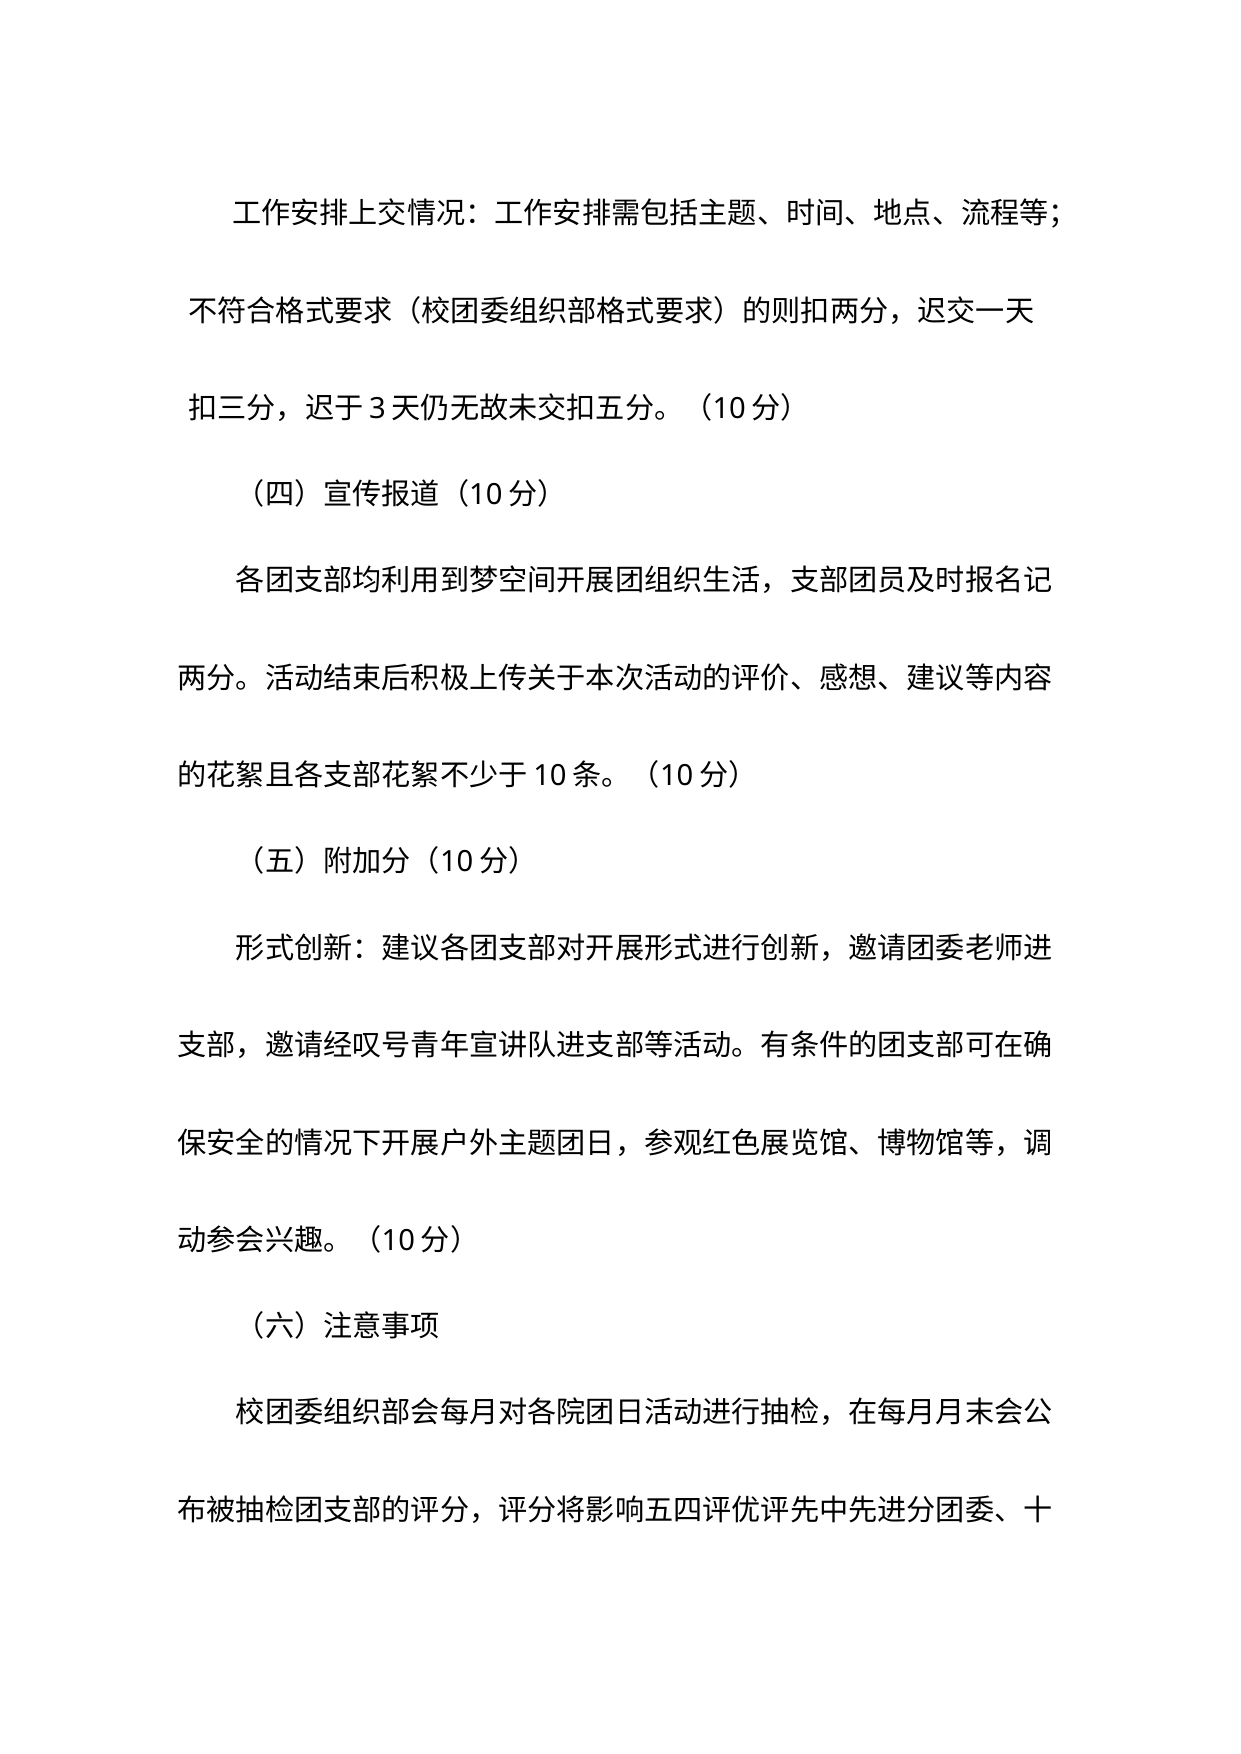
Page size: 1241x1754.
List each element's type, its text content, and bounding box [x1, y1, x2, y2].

list 形式创新：建议各团支部对开展形式进行创新，邀请团委老师进支部，邀请经叹号青年宣讲队进支部等活动。有条件的团支部可在确保安全的情况下开展户外主题团日，参观红色展览馆、博物馆等，调动参会兴趣。（10分） [177, 913, 1063, 1270]
text 各团支部均利用到梦空间开展团组织生活，支部团员及时报名记两分。活动结束后积极上传关于本次活动的评价、感想、建议等内容的花絮且各支部花絮不少于10条。（10分） [177, 546, 1063, 806]
list 注意事项 [177, 1291, 1063, 1356]
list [177, 1378, 1063, 1540]
text （四）宣传报道（10分） [177, 459, 1063, 524]
text 工作安排上交情况：工作安排需包括主题、时间、地点、流程等；不符合格式要求（校团委组织部格式要求）的则扣两分，迟交一天扣三分，迟于3天仍无故未交扣五分。（10分） [188, 178, 1063, 438]
text （五）附加分（10分） [177, 827, 1063, 892]
